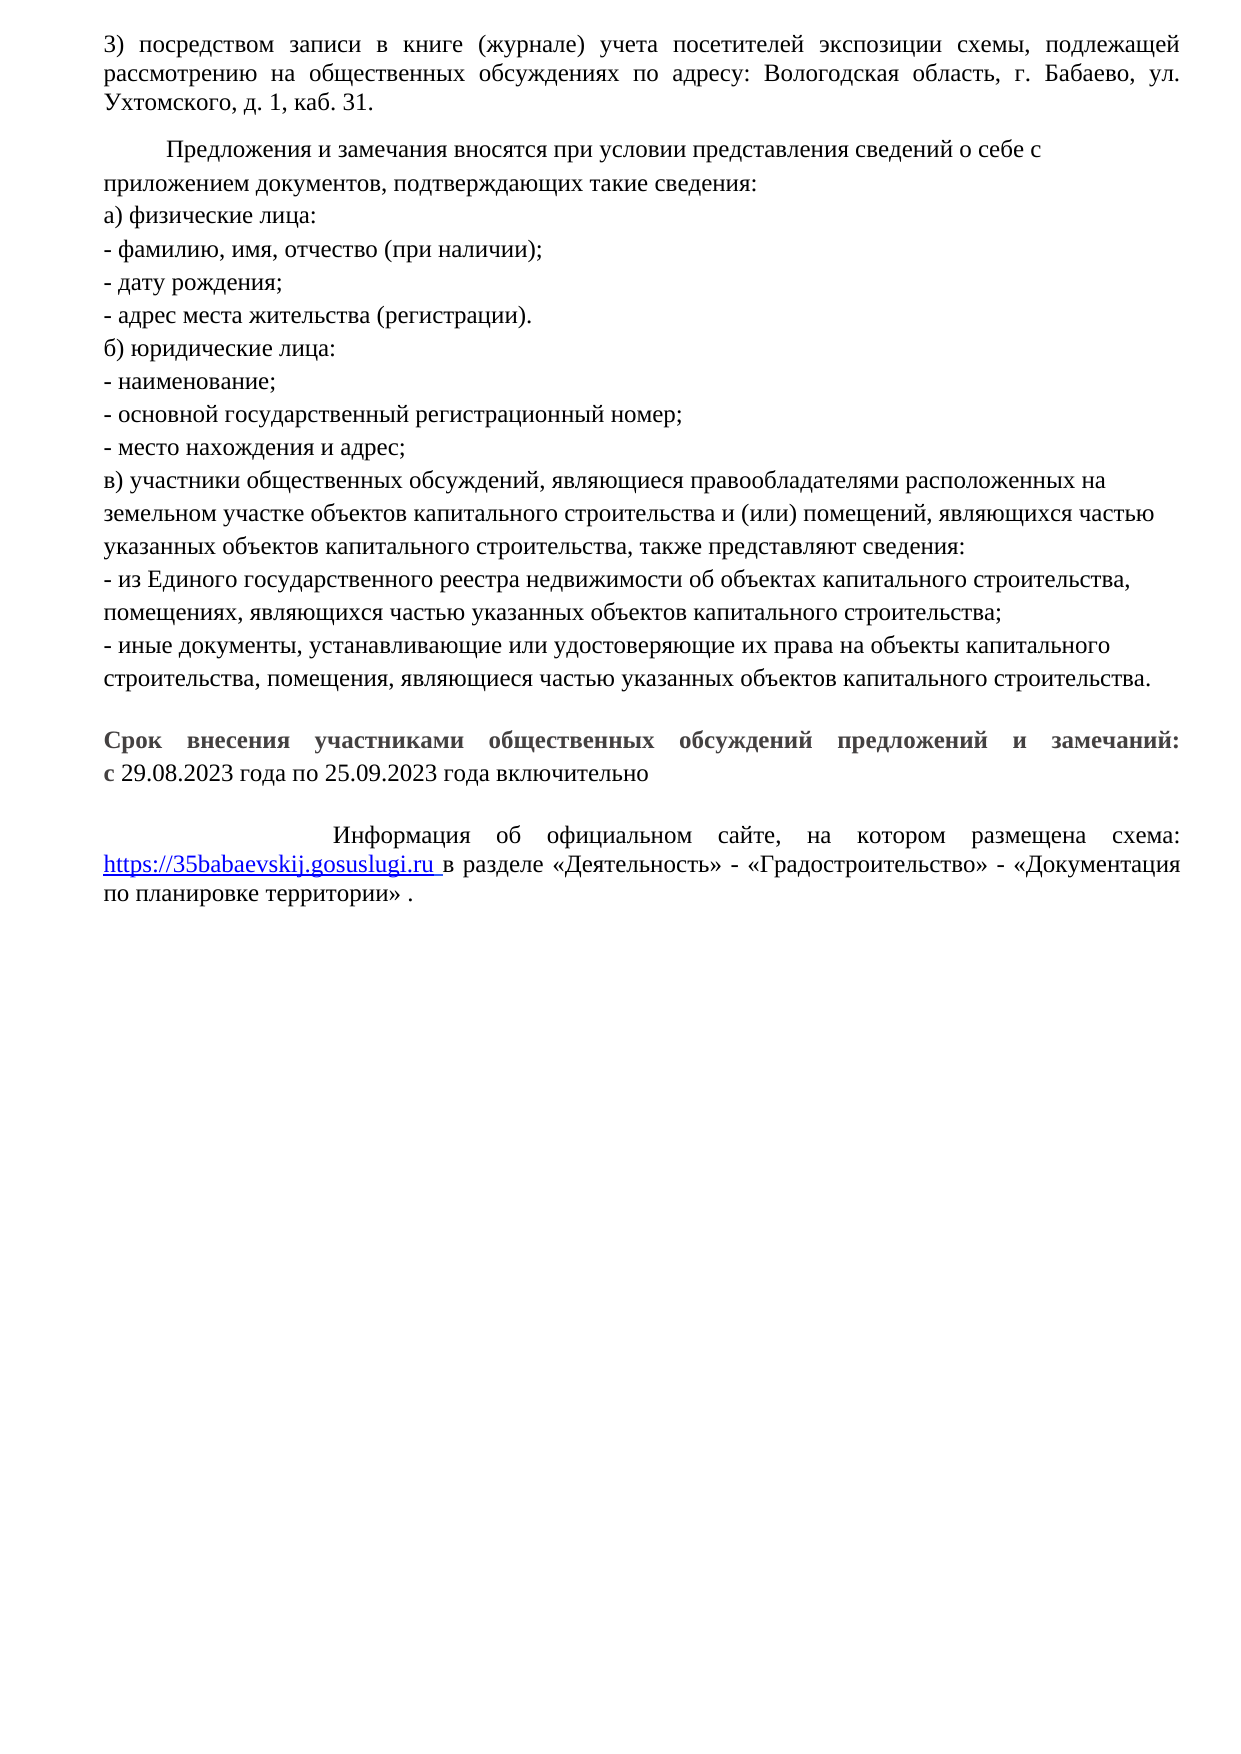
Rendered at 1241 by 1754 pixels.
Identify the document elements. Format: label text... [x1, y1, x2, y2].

text а) физические лица: [103, 201, 1181, 229]
text Предложения и замечания вносятся при условии представления сведений о себе с приложением документов, подтверждающих такие сведения: [103, 134, 1181, 196]
text - иные документы, устанавливающие или удостоверяющие их права на объекты капитального строительства, помещения, являющиеся частью указанных объектов капитального строительства. [103, 630, 1181, 692]
text 3) посредством записи в книге (журнале) учета посетителей экспозиции схемы, подлежащей рассмотрению на общественных обсуждениях по адресу: Вологодская область, г. Бабаево, ул. Ухтомского, д. 1, каб. 31. [103, 29, 1181, 116]
text в) участники общественных обсуждений, являющиеся правообладателями расположенных на земельном участке объектов капитального строительства и (или) помещений, являющихся частью указанных объектов капитального строительства, также представляют сведения: [103, 465, 1181, 559]
text - основной государственный регистрационный номер; [103, 399, 1181, 427]
text - наименование; [103, 366, 1181, 394]
text - дату рождения; [103, 267, 1181, 295]
text - место нахождения и адрес; [103, 432, 1181, 461]
text - из Единого государственного реестра недвижимости об объектах капитального строительства, помещениях, являющихся частью указанных объектов капитального строительства; [103, 564, 1181, 626]
text Срок внесения участниками общественных обсуждений предложений и замечаний: с 29.08.2023 года по 25.09.2023 года включительно [103, 725, 1181, 787]
text б) юридические лица: [103, 333, 1181, 361]
text - фамилию, имя, отчество (при наличии); [103, 234, 1181, 262]
text - адрес места жительства (регистрации). [103, 300, 1181, 328]
text Информация об официальном сайте, на котором размещена схема: https://35babaevskij.gosuslugi.ru в разделе «Деятельность» - «Градостроительство» - «Документация по планировке территории» . [103, 820, 1181, 907]
